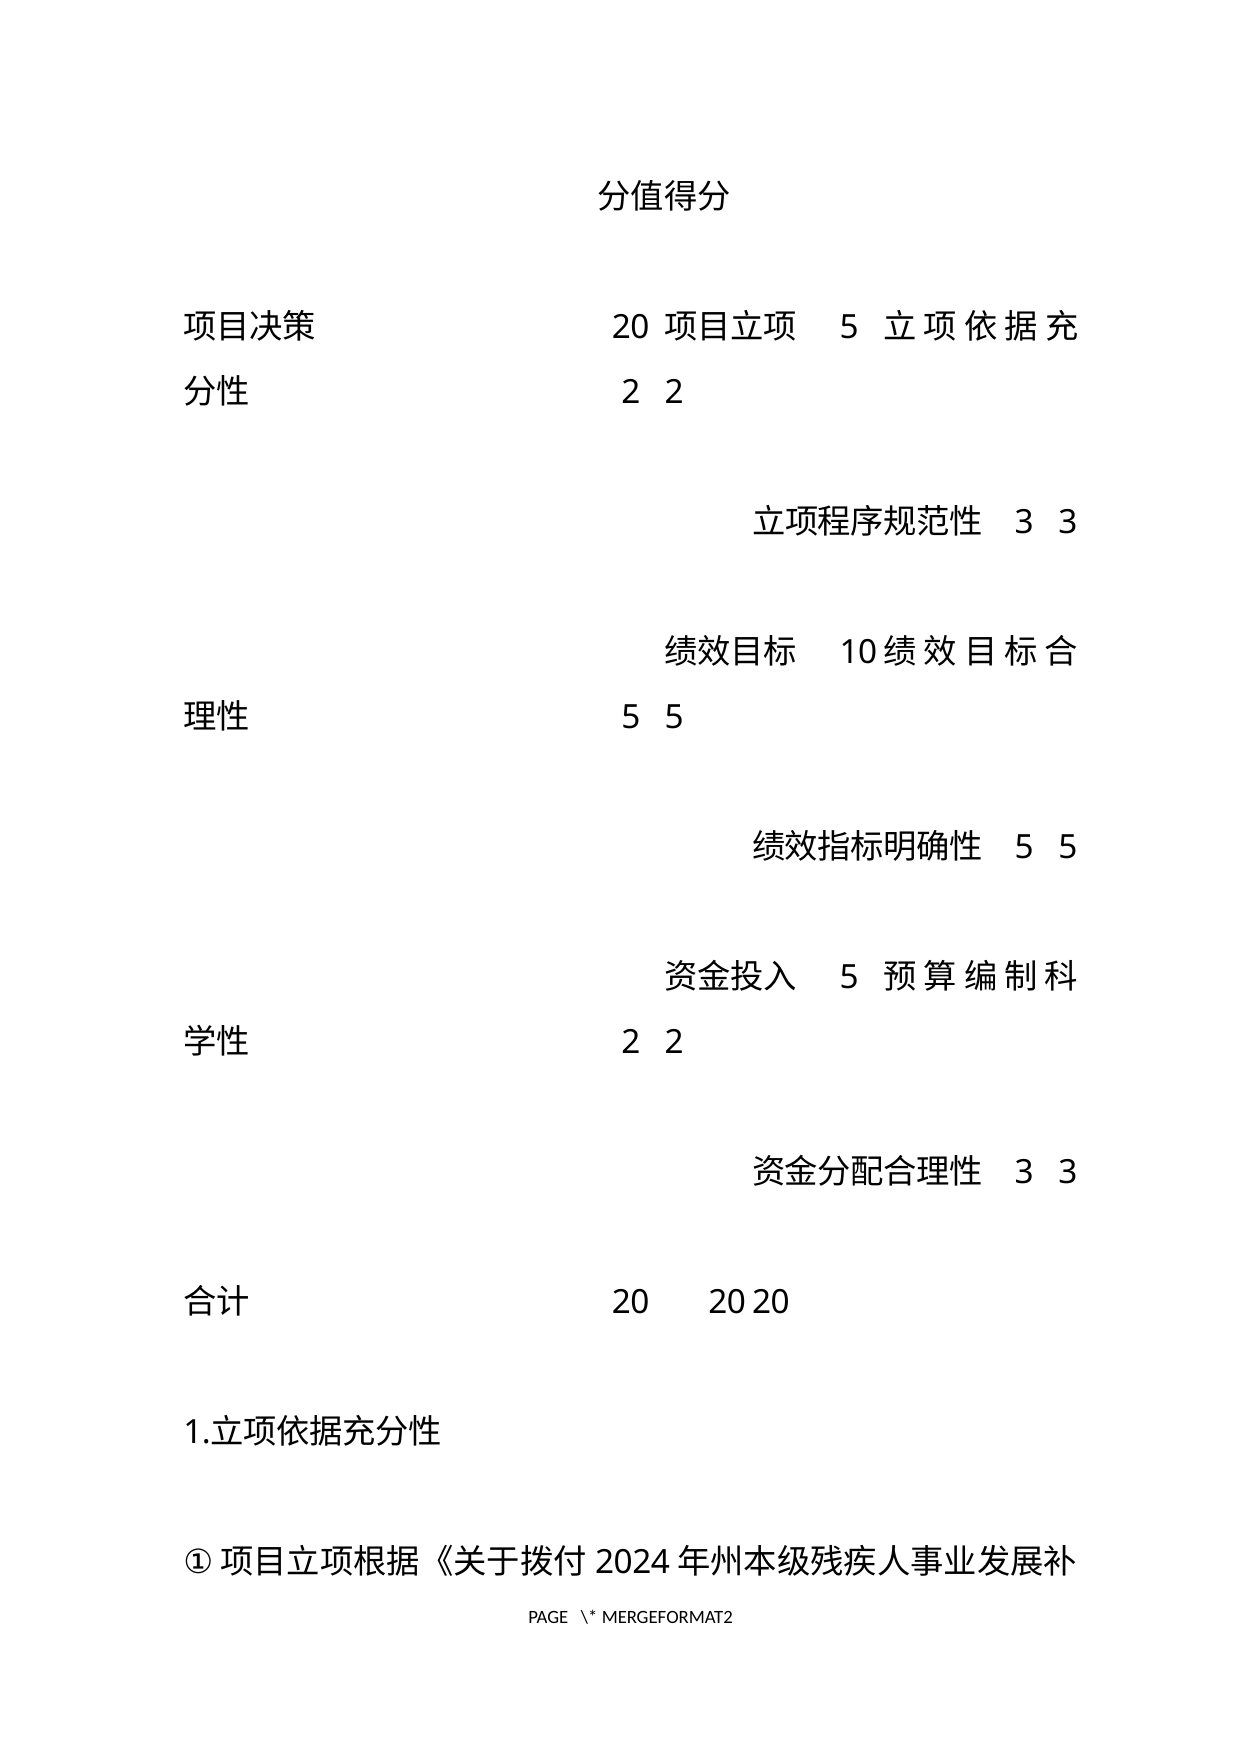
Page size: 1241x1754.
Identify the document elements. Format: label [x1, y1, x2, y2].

text [183, 162, 1078, 1592]
